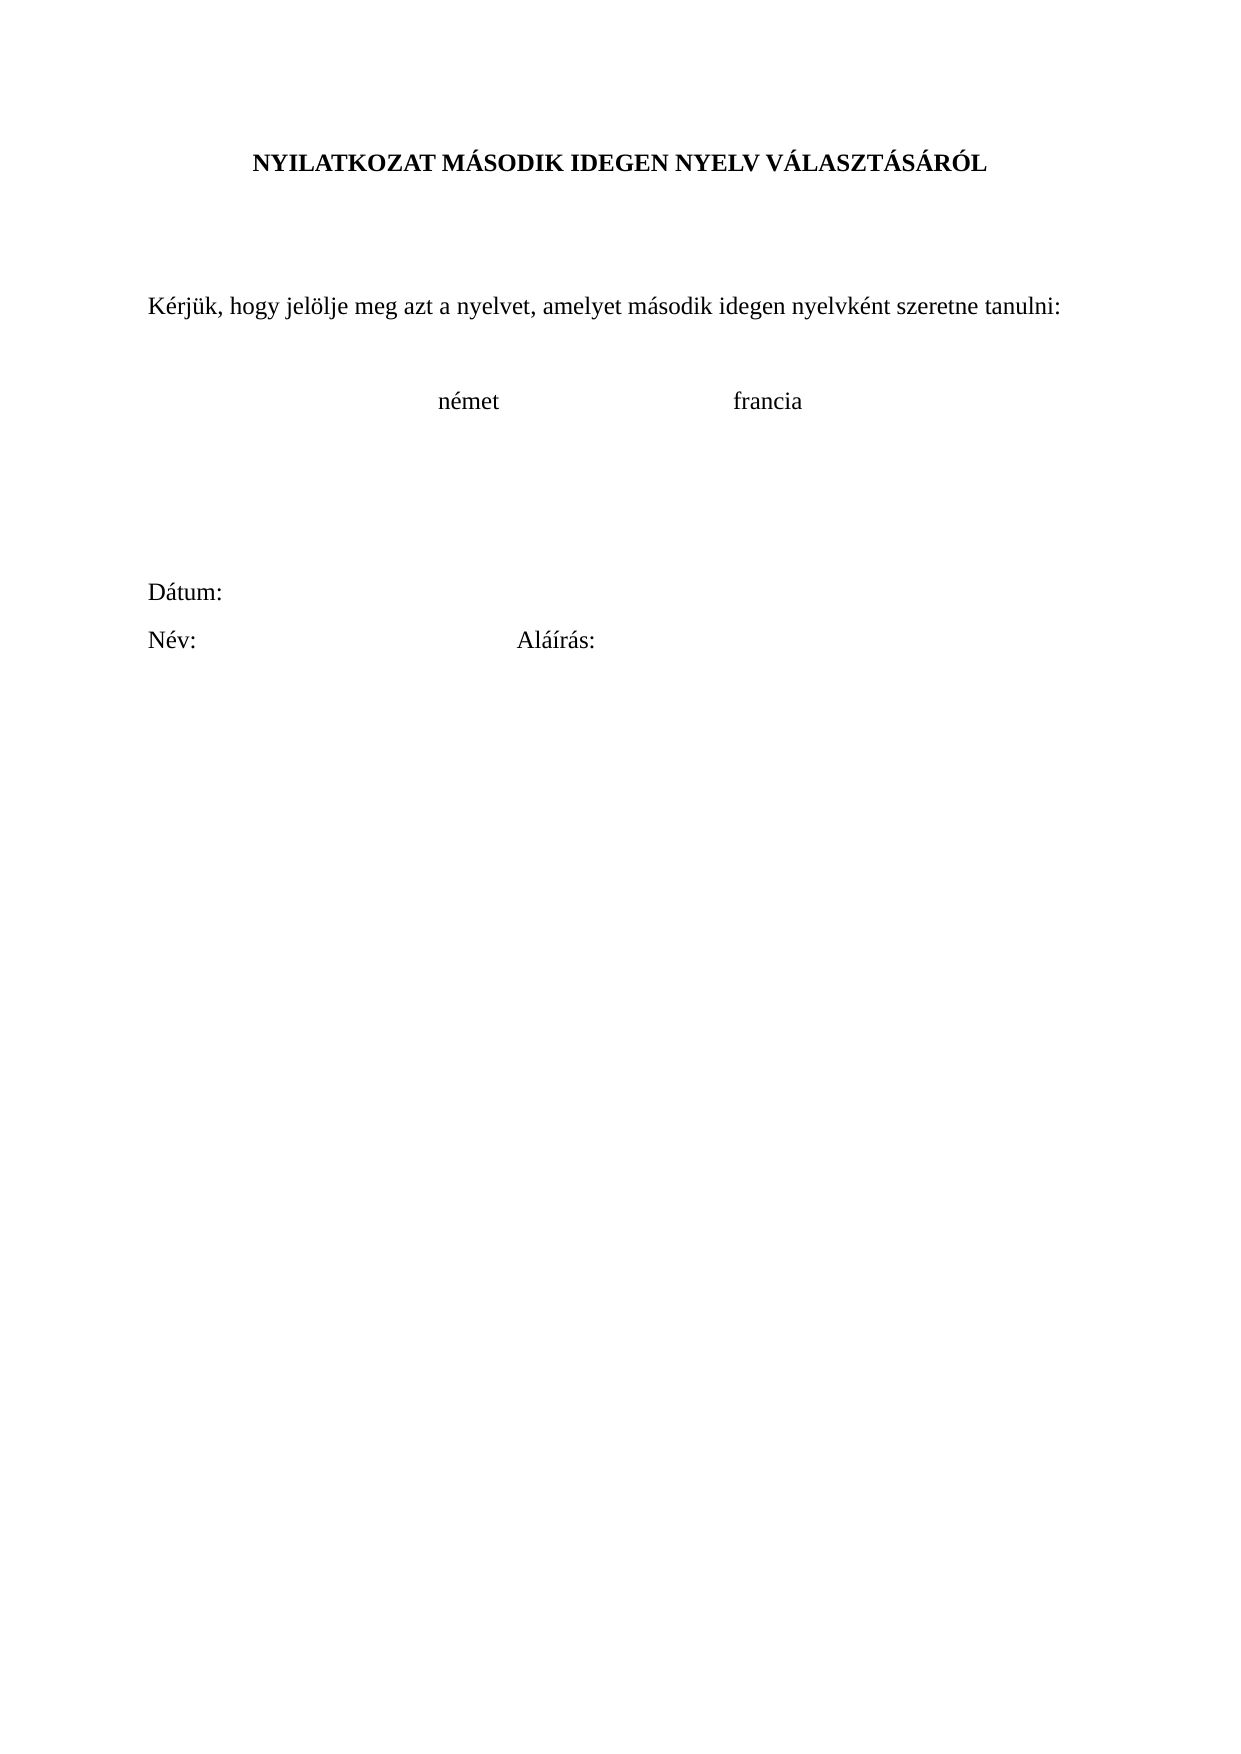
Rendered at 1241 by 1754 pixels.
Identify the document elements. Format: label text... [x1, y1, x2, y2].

text Dátum: [148, 577, 1093, 606]
text Kérjük, hogy jelölje meg azt a nyelvet, amelyet második idegen nyelvként szeretne tanulni: [148, 291, 1093, 319]
text Név: Aláírás: [148, 625, 1093, 653]
text német francia [148, 386, 1093, 415]
text NYILATKOZAT MÁSODIK IDEGEN NYELV VÁLASZTÁSÁRÓL [148, 148, 1093, 176]
